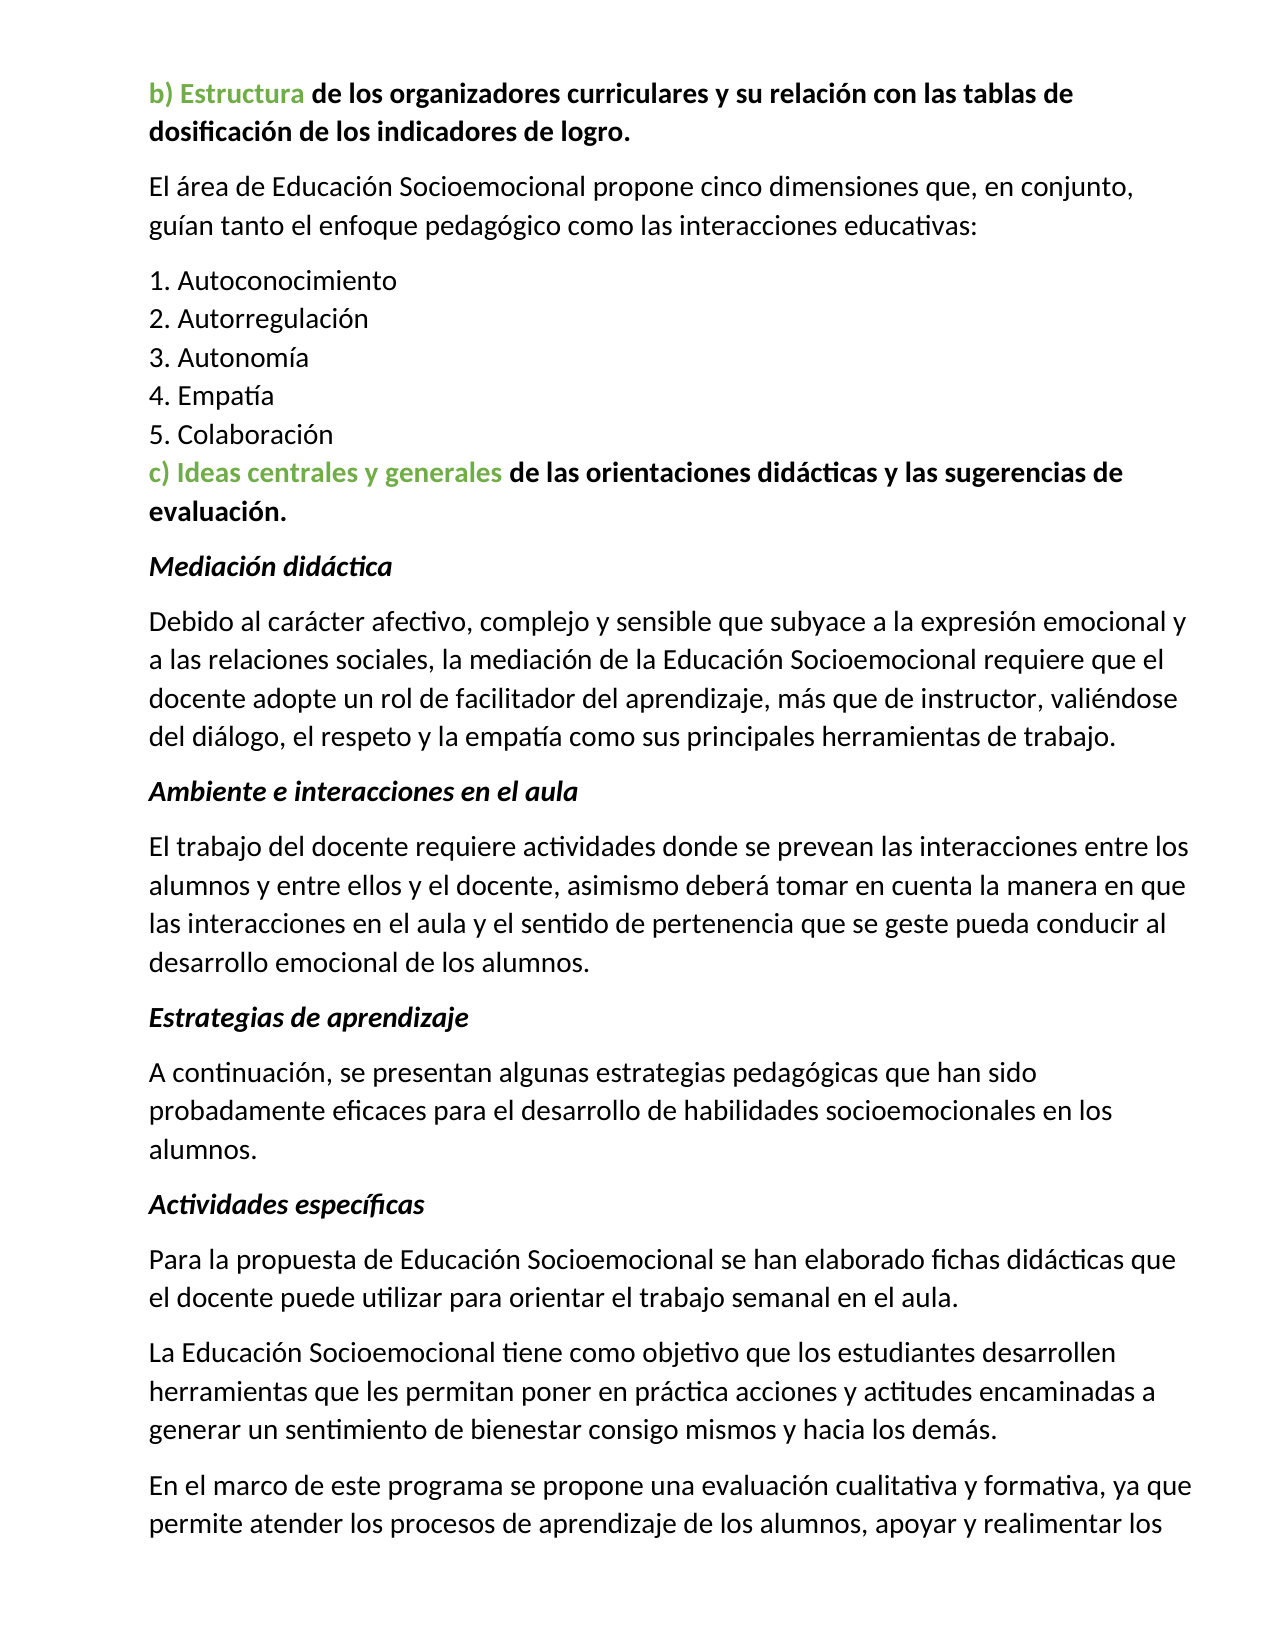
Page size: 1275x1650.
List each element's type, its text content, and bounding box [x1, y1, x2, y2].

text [149, 1467, 1200, 1541]
text 1. Autoconocimiento [149, 262, 1200, 298]
text Debido al carácter afectivo, complejo y sensible que subyace a la expresión emocional y a las relaciones sociales, la mediación de la Educación Socioemocional requiere que el docente adopte un rol de facilitador del aprendizaje, más que de instructor, valiéndose del diálogo, el respeto y la empatía como sus principales herramientas de trabajo. [149, 603, 1200, 754]
text 5. Colaboración [149, 416, 1200, 451]
text 3. Autonomía [149, 339, 1200, 374]
text A continuación, se presentan algunas estrategias pedagógicas que han sido probadamente eficaces para el desarrollo de habilidades socioemocionales en los alumnos. [149, 1054, 1200, 1166]
text Para la propuesta de Educación Socioemocional se han elaborado fichas didácticas que el docente puede utilizar para orientar el trabajo semanal en el aula. [149, 1241, 1200, 1315]
text 4. Empatía [149, 377, 1200, 413]
text El área de Educación Socioemocional propone cinco dimensiones que, en conjunto, guían tanto el enfoque pedagógico como las interacciones educativas: [149, 168, 1200, 243]
text El trabajo del docente requiere actividades donde se prevean las interacciones entre los alumnos y entre ellos y el docente, asimismo deberá tomar en cuenta la manera en que las interacciones en el aula y el sentido de pertenencia que se geste pueda conducir al desarrollo emocional de los alumnos. [149, 828, 1200, 979]
text 2. Autorregulación [149, 301, 1200, 336]
text Estrategias de aprendizaje [149, 999, 1200, 1034]
text b) Estructura de los organizadores curriculares y su relación con las tablas de dosificación de los indicadores de logro. [149, 75, 1200, 149]
text c) Ideas centrales y generales de las orientaciones didácticas y las sugerencias de evaluación. [149, 454, 1200, 528]
text Ambiente e interacciones en el aula [149, 773, 1200, 809]
text Mediación didáctica [149, 548, 1200, 583]
text La Educación Socioemocional tiene como objetivo que los estudiantes desarrollen herramientas que les permitan poner en práctica acciones y actitudes encaminadas a generar un sentimiento de bienestar consigo mismos y hacia los demás. [149, 1334, 1200, 1447]
text Actividades específicas [149, 1186, 1200, 1222]
